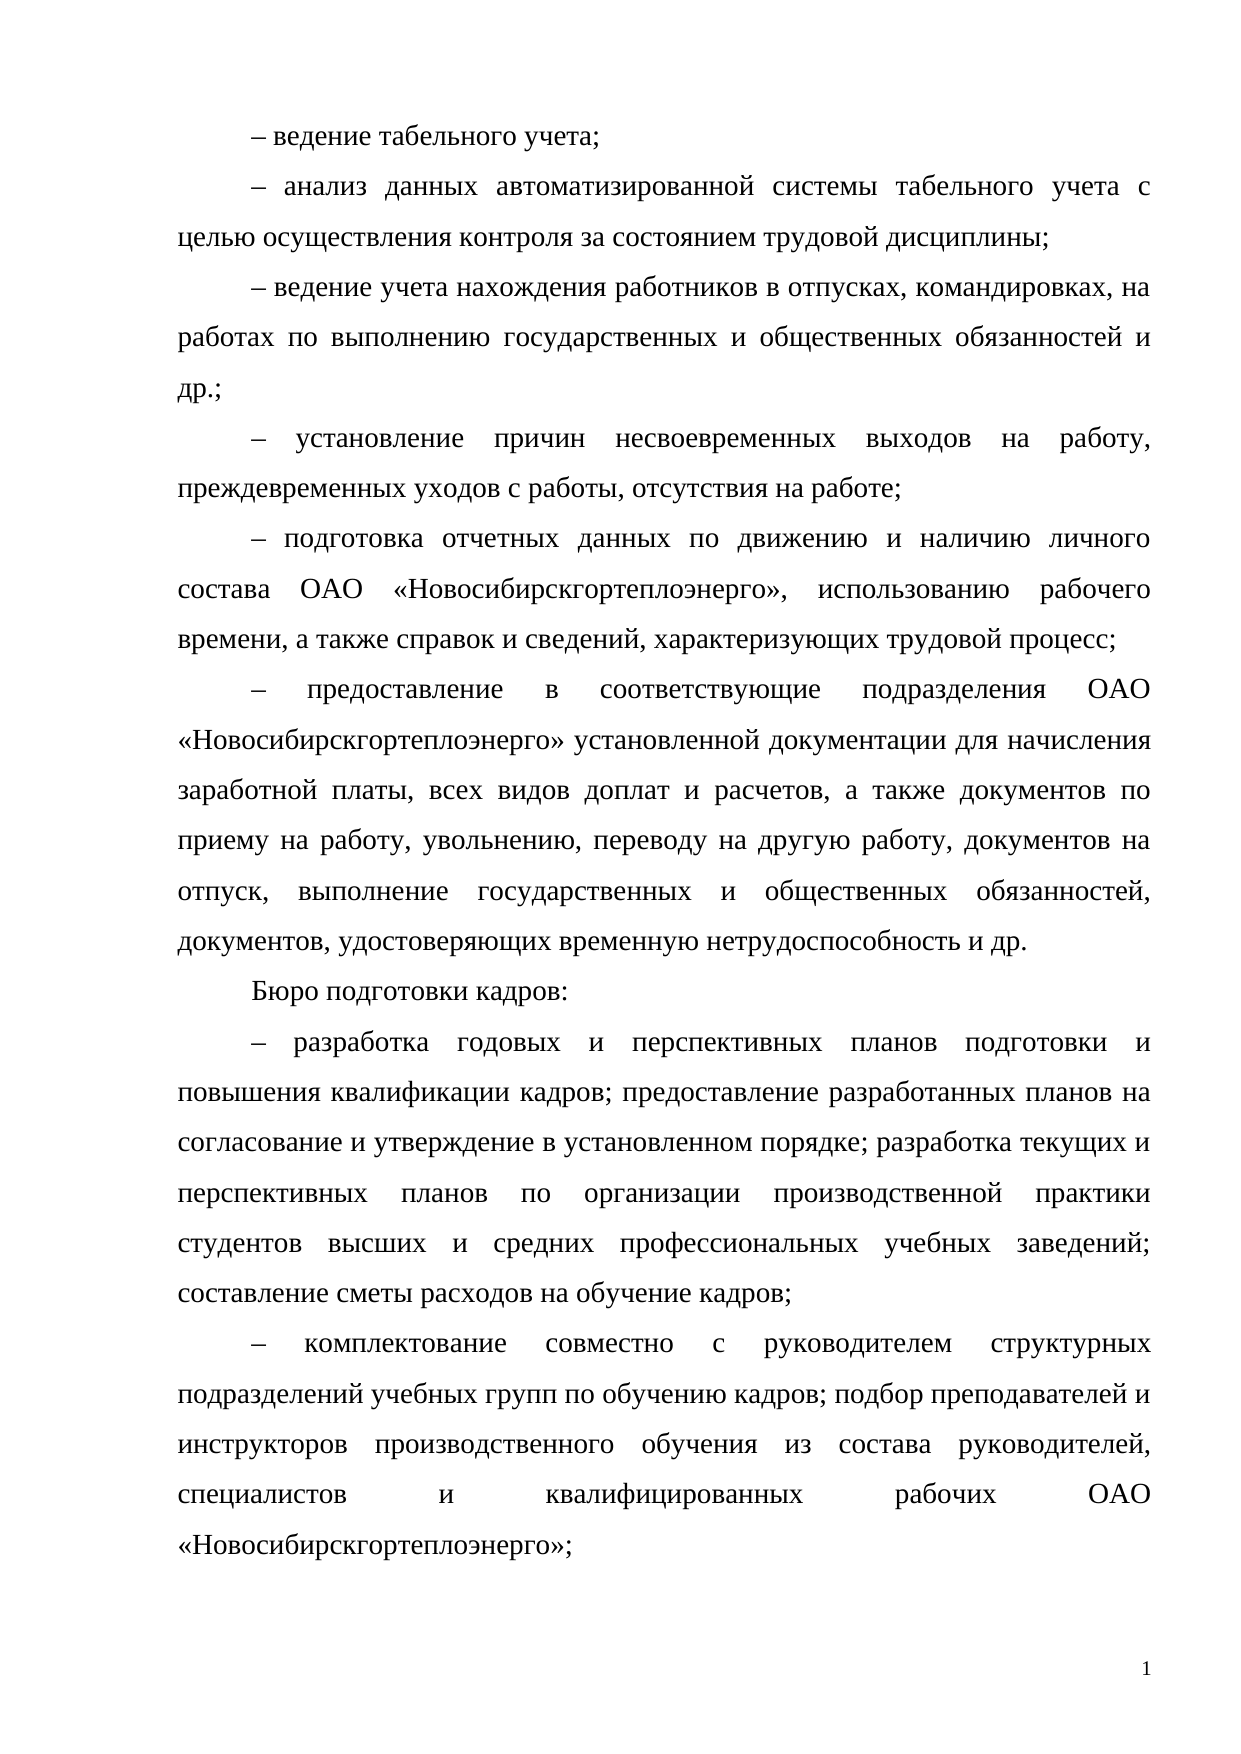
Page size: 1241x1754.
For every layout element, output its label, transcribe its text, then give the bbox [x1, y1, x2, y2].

text – установление причин несвоевременных выходов на работу, преждевременных уходов с работы, отсутствия на работе; [177, 420, 1152, 504]
text – ведение учета нахождения работников в отпусках, командировках, на работах по выполнению государственных и общественных обязанностей и др.; [177, 269, 1152, 403]
text – ведение табельного учета; [177, 118, 1152, 152]
text – разработка годовых и перспективных планов подготовки и повышения квалификации кадров; предоставление разработанных планов на согласование и утверждение в установленном порядке; разработка текущих и перспективных планов по организации производственной практики студентов высших и средних профессиональных учебных заведений; составление сметы расходов на обучение кадров; [177, 1024, 1152, 1309]
text – комплектование совместно с руководителем структурных подразделений учебных групп по обучению кадров; подбор преподавателей и инструкторов производственного обучения из состава руководителей, специалистов и квалифицированных рабочих ОАО «Новосибирскгортеплоэнерго»; [177, 1326, 1152, 1560]
text – подготовка отчетных данных по движению и наличию личного состава ОАО «Новосибирскгортеплоэнерго», использованию рабочего времени, а также справок и сведений, характеризующих трудовой процесс; [177, 521, 1152, 655]
text Бюро подготовки кадров: [177, 973, 1152, 1007]
text – анализ данных автоматизированной системы табельного учета с целью осуществления контроля за состоянием трудовой дисциплины; [177, 168, 1152, 252]
text – предоставление в соответствующие подразделения ОАО «Новосибирскгортеплоэнерго» установленной документации для начисления заработной платы, всех видов доплат и расчетов, а также документов по приему на работу, увольнению, переводу на другую работу, документов на отпуск, выполнение государственных и общественных обязанностей, документов, удостоверяющих временную нетрудоспособность и др. [177, 672, 1152, 957]
